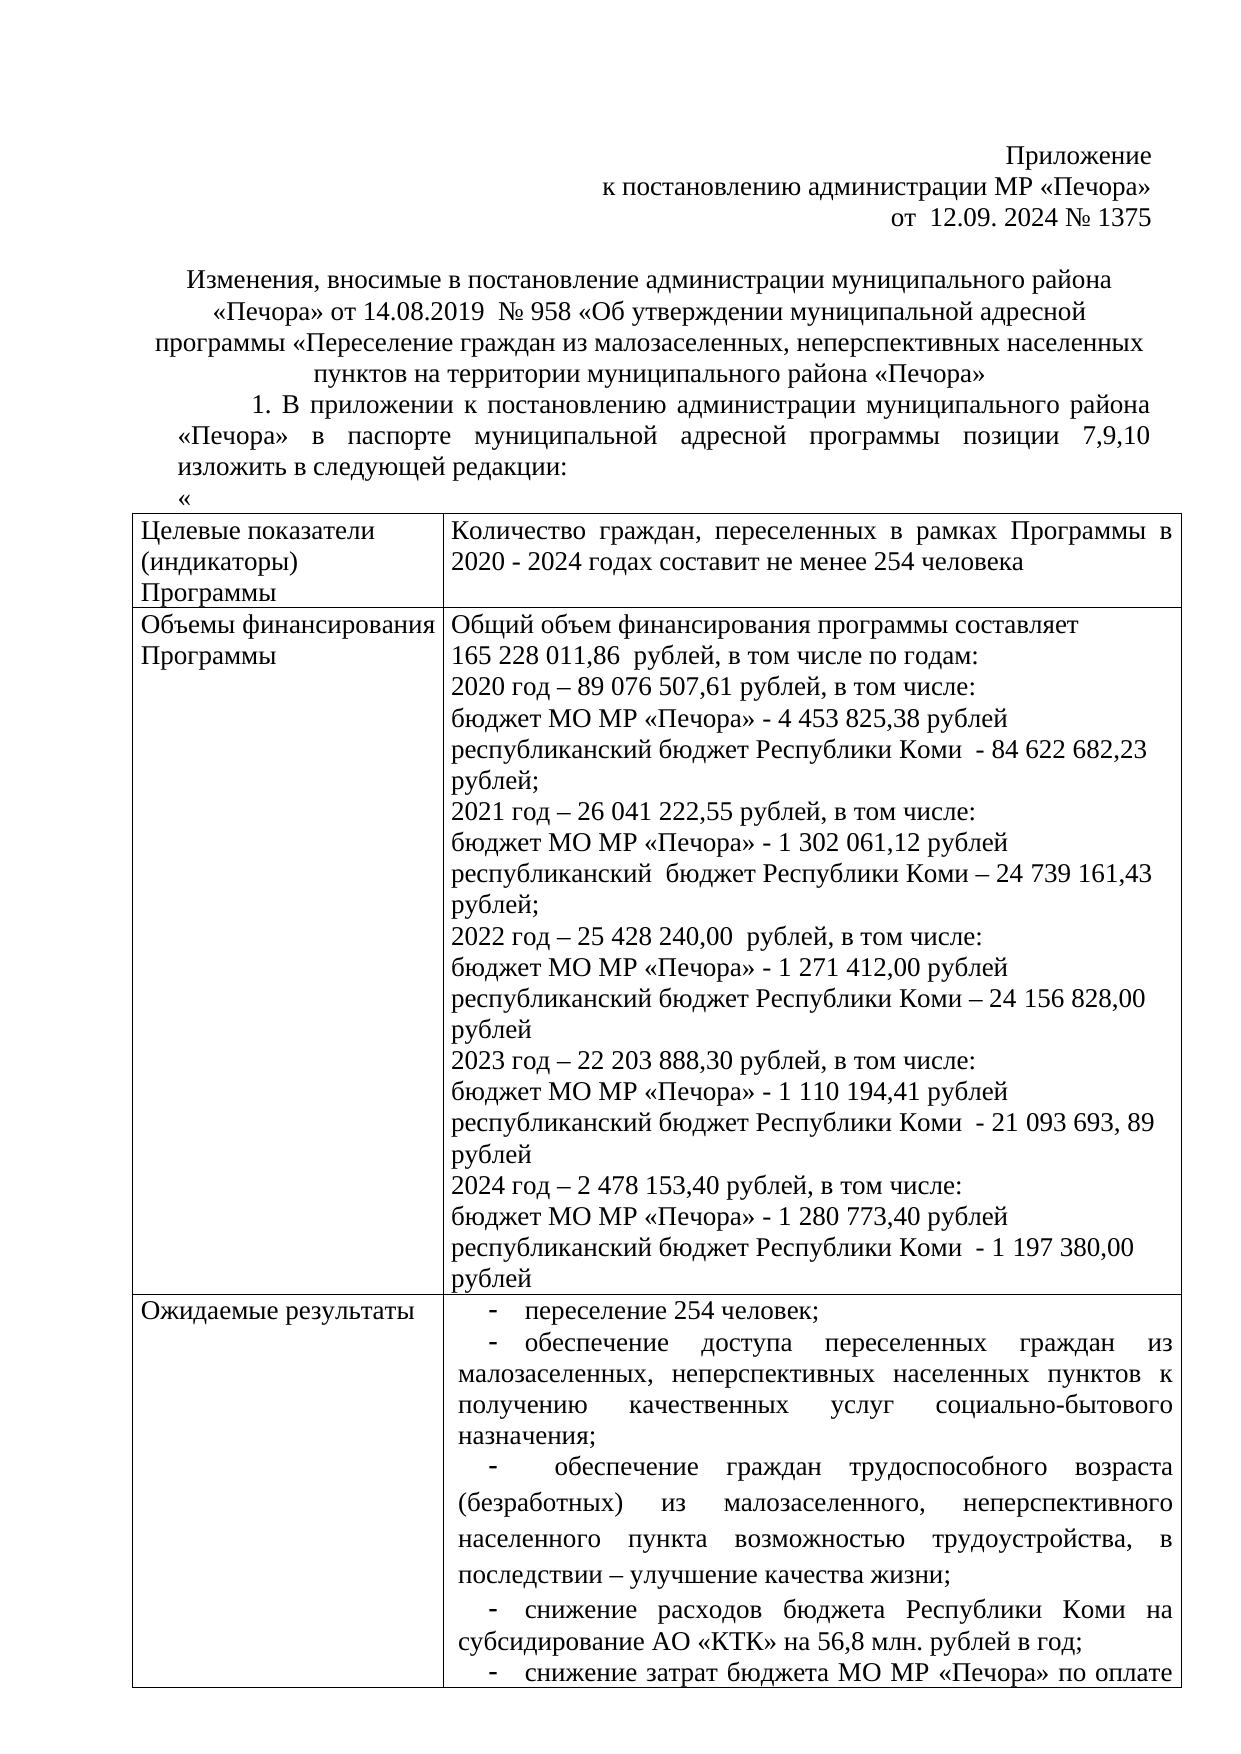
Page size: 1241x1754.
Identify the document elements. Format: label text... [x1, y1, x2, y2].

text 1. В приложении к постановлению администрации муниципального района «Печора» в паспорте муниципальной адресной программы позиции 7,9,10 изложить в следующей редакции: [177, 388, 1152, 482]
table_header Количество граждан, переселенных в рамках Программы в 2020 - 2024 годах составит не менее 254 человека [444, 514, 1181, 607]
table_cell Объемы финансирования Программы [133, 608, 443, 1293]
table_cell Общий объем финансирования программы составляет 165 228 011,86 рублей, в том числе по годам: 2020 год – 89 076 507,61 рублей, в том числе: бюджет МО МР «Печора» - 4 453 825,38 рублей республиканский бюджет Республики Коми - 84 622 682,23 рублей; 2021 год – 26 041 222,55 рублей, в том числе: бюджет МО МР «Печора» - 1 302 061,12 рублей республиканский бюджет Республики Коми – 24 739 161,43 рублей; 2022 год – 25 428 240,00 рублей, в том числе: бюджет МО МР «Печора» - 1 271 412,00 рублей республиканский бюджет Республики Коми – 24 156 828,00 рублей 2023 год – 22 203 888,30 рублей, в том числе: бюджет МО МР «Печора» - 1 110 194,41 рублей республиканский бюджет Республики Коми - 21 093 693, 89 рублей 2024 год – 2 478 153,40 рублей, в том числе: бюджет МО МР «Печора» - 1 280 773,40 рублей республиканский бюджет Республики Коми - 1 197 380,00 рублей [444, 608, 1181, 1293]
text « [177, 482, 1152, 513]
table_header Целевые показатели (индикаторы) Программы [133, 514, 443, 607]
text от 12.09. 2024 № 1375 [177, 201, 1152, 232]
text Изменения, вносимые в постановление администрации муниципального района «Печора» от 14.08.2019 № 958 «Об утверждении муниципальной адресной программы «Переселение граждан из малозаселенных, неперспективных населенных пунктов на территории муниципального района «Печора» [148, 263, 1152, 388]
text к постановлению администрации МР «Печора» [177, 170, 1152, 201]
table_cell Ожидаемые результаты [133, 1295, 443, 1687]
subtitle Приложение [177, 139, 1152, 170]
